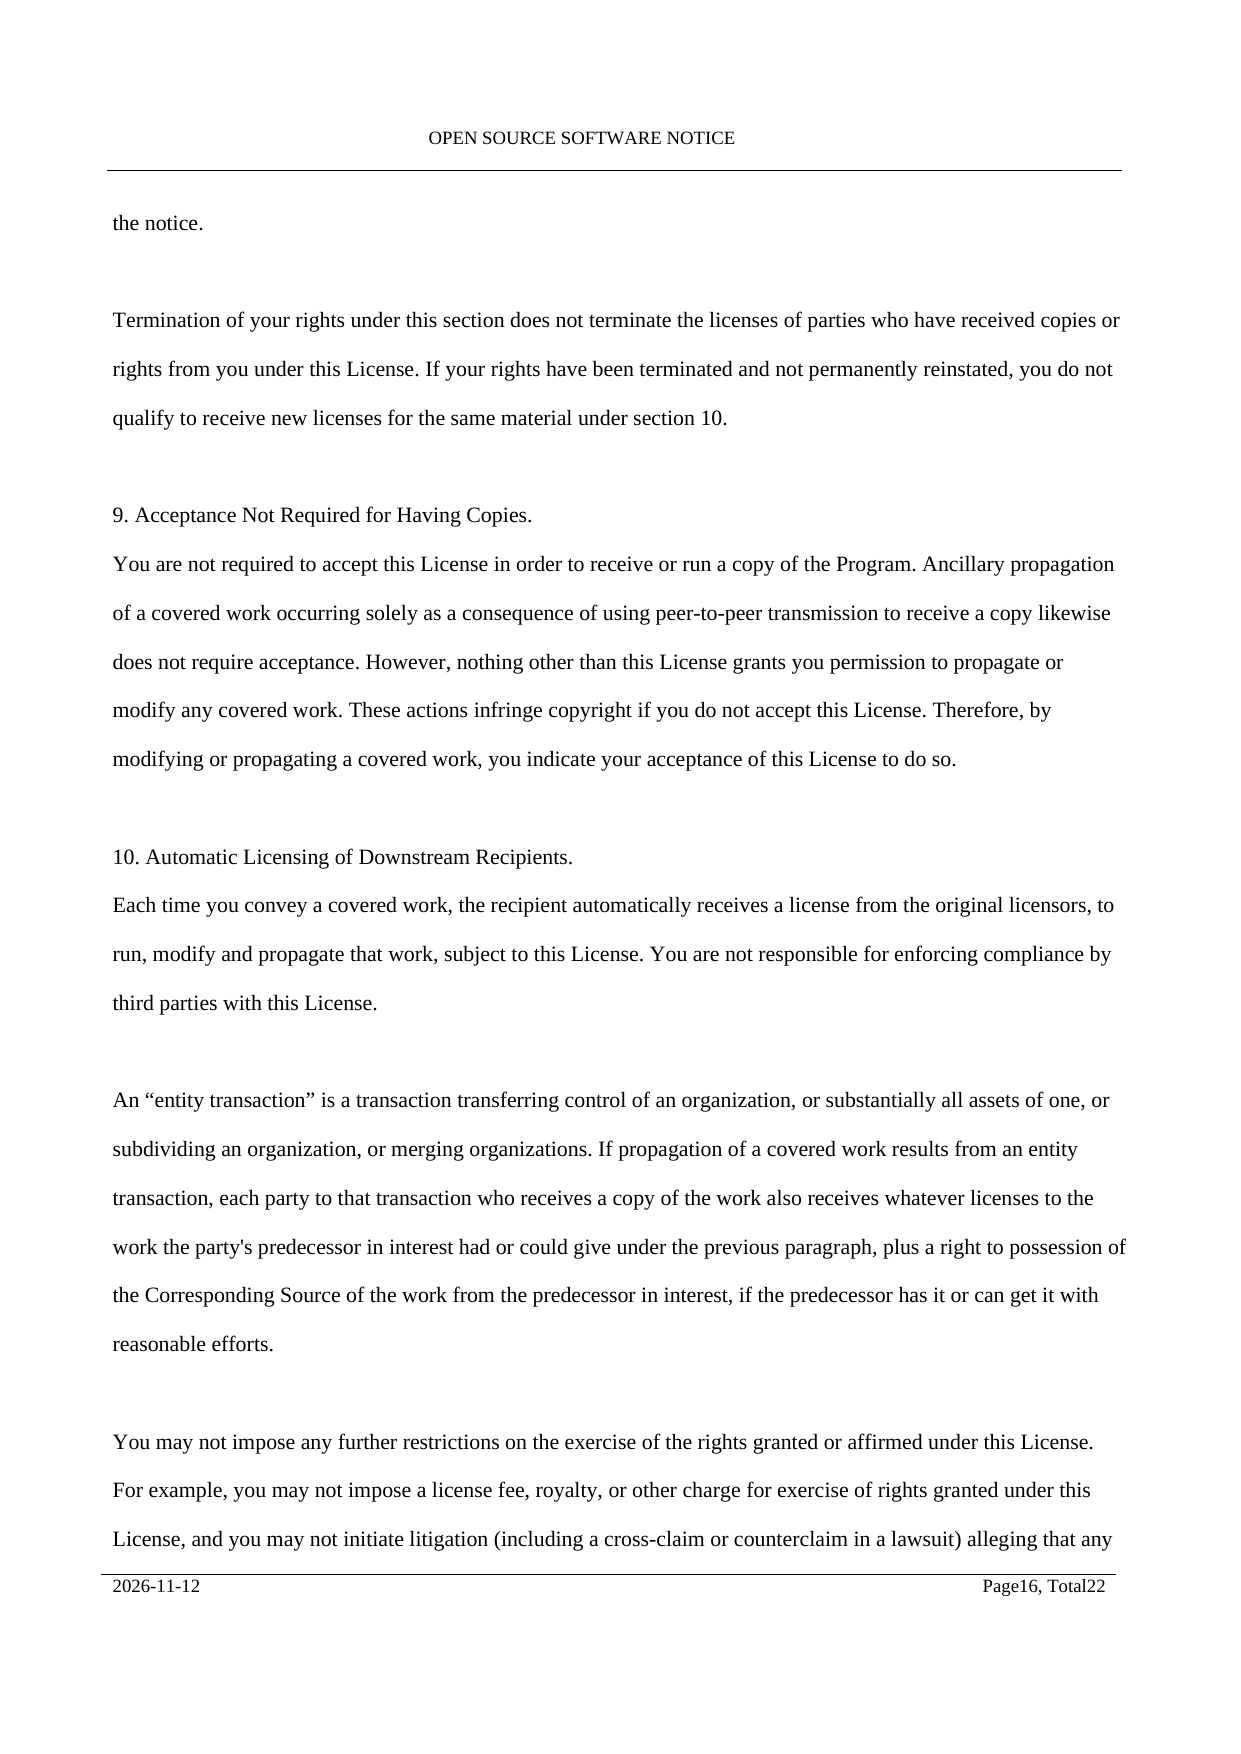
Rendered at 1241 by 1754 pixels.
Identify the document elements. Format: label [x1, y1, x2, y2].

text [112, 206, 1128, 1555]
